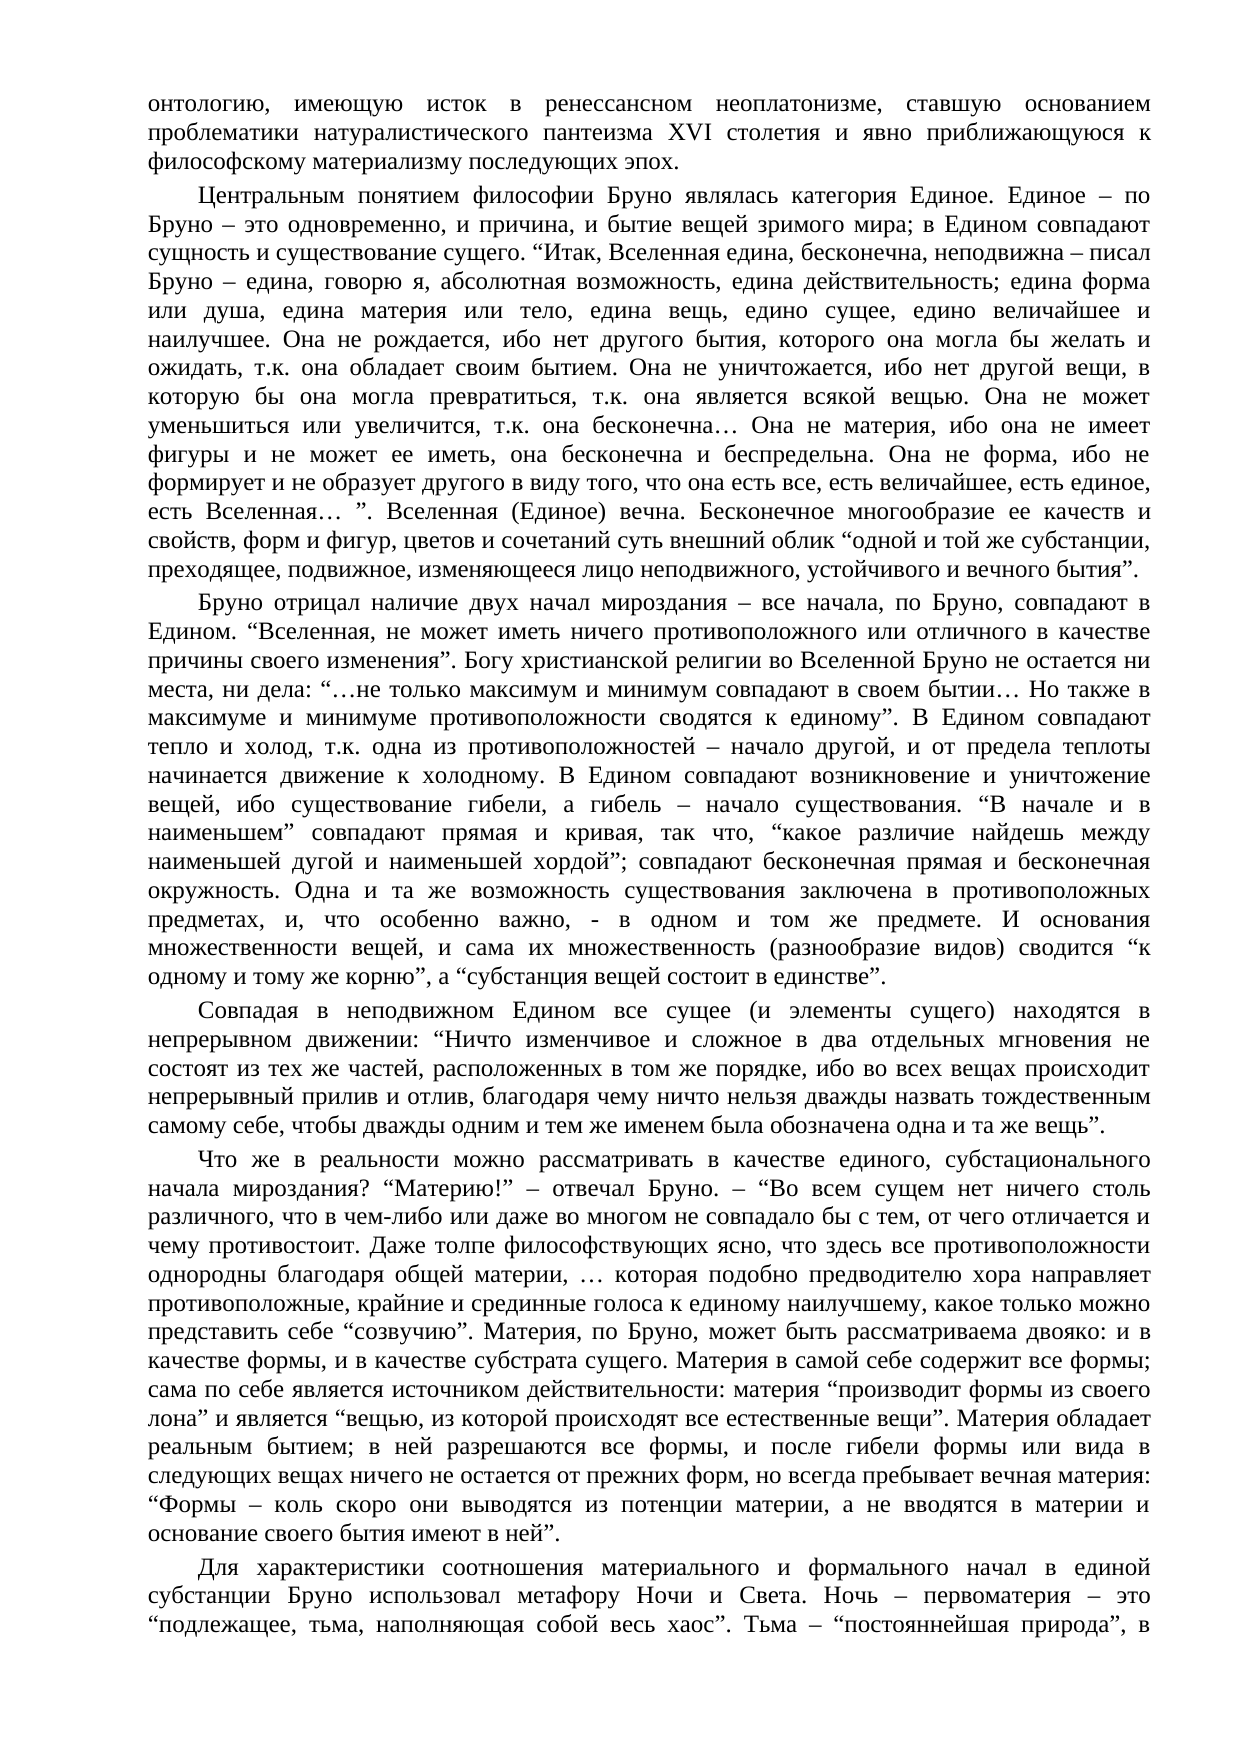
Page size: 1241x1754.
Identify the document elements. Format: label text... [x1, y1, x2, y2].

text Бруно отрицал наличие двух начал мироздания – все начала, по Бруно, совпадают в Едином. “Вселенная, не может иметь ничего противоположного или отличного в качестве причины своего изменения”. Богу христианской религии во Вселенной Бруно не остается ни места, ни дела: “…не только максимум и минимум совпадают в своем бытии… Но также в максимуме и минимуме противоположности сводятся к единому”. В Едином совпадают тепло и холод, т.к. одна из противоположностей – начало другой, и от предела теплоты начинается движение к холодному. В Едином совпадают возникновение и уничтожение вещей, ибо существование гибели, а гибель – начало существования. “В начале и в наименьшем” совпадают прямая и кривая, так что, “какое различие найдешь между наименьшей дугой и наименьшей хордой”; совпадают бесконечная прямая и бесконечная окружность. Одна и та же возможность существования заключена в противоположных предметах, и, что особенно важно, - в одном и том же предмете. И основания множественности вещей, и сама их множественность (разнообразие видов) сводится “к одному и тому же корню”, а “субстанция вещей состоит в единстве”. [148, 587, 1152, 990]
text Что же в реальности можно рассматривать в качестве единого, субстационального начала мироздания? “Материю!” – отвечал Бруно. – “Во всем сущем нет ничего столь различного, что в чем-либо или даже во многом не совпадало бы с тем, от чего отличается и чему противостоит. Даже толпе философствующих ясно, что здесь все противоположности однородны благодаря общей материи, … которая подобно предводителю хора направляет противоположные, крайние и срединные голоса к единому наилучшему, какое только можно представить себе “созвучию”. Материя, по Бруно, может быть рассматриваема двояко: и в качестве формы, и в качестве субстрата сущего. Материя в самой себе содержит все формы; сама по себе является источником действительности: материя “производит формы из своего лона” и является “вещью, из которой происходят все естественные вещи”. Материя обладает реальным бытием; в ней разрешаются все формы, и после гибели формы или вида в следующих вещах ничего не остается от прежних форм, но всегда пребывает вечная материя: “Формы – коль скоро они выводятся из потенции материи, а не вводятся в материи и основание своего бытия имеют в ней”. [148, 1144, 1152, 1546]
text Совпадая в неподвижном Едином все сущее (и элементы сущего) находятся в непрерывном движении: “Ничто изменчивое и сложное в два отдельных мгновения не состоят из тех же частей, расположенных в том же порядке, ибо во всех вещах происходит непрерывный прилив и отлив, благодаря чему ничто нельзя дважды назвать тождественным самому себе, чтобы дважды одним и тем же именем была обозначена одна и та же вещь”. [148, 995, 1152, 1139]
text Центральным понятием философии Бруно являлась категория Единое. Единое – по Бруно – это одновременно, и причина, и бытие вещей зримого мира; в Едином совпадают сущность и существование сущего. “Итак, Вселенная едина, бесконечна, неподвижна – писал Бруно – едина, говорю я, абсолютная возможность, едина действительность; едина форма или душа, едина материя или тело, едина вещь, едино сущее, едино величайшее и наилучшее. Она не рождается, ибо нет другого бытия, которого она могла бы желать и ожидать, т.к. она обладает своим бытием. Она не уничтожается, ибо нет другой вещи, в которую бы она могла превратиться, т.к. она является всякой вещью. Она не может уменьшиться или увеличится, т.к. она бесконечна… Она не материя, ибо она не имеет фигуры и не может ее иметь, она бесконечна и беспредельна. Она не форма, ибо не формирует и не образует другого в виду того, что она есть все, есть величайшее, есть единое, есть Вселенная… ”. Вселенная (Единое) вечна. Бесконечное многообразие ее качеств и свойств, форм и фигур, цветов и сочетаний суть внешний облик “одной и той же субстанции, преходящее, подвижное, изменяющееся лицо неподвижного, устойчивого и вечного бытия”. [148, 180, 1152, 582]
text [148, 88, 1152, 175]
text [148, 1552, 1152, 1638]
